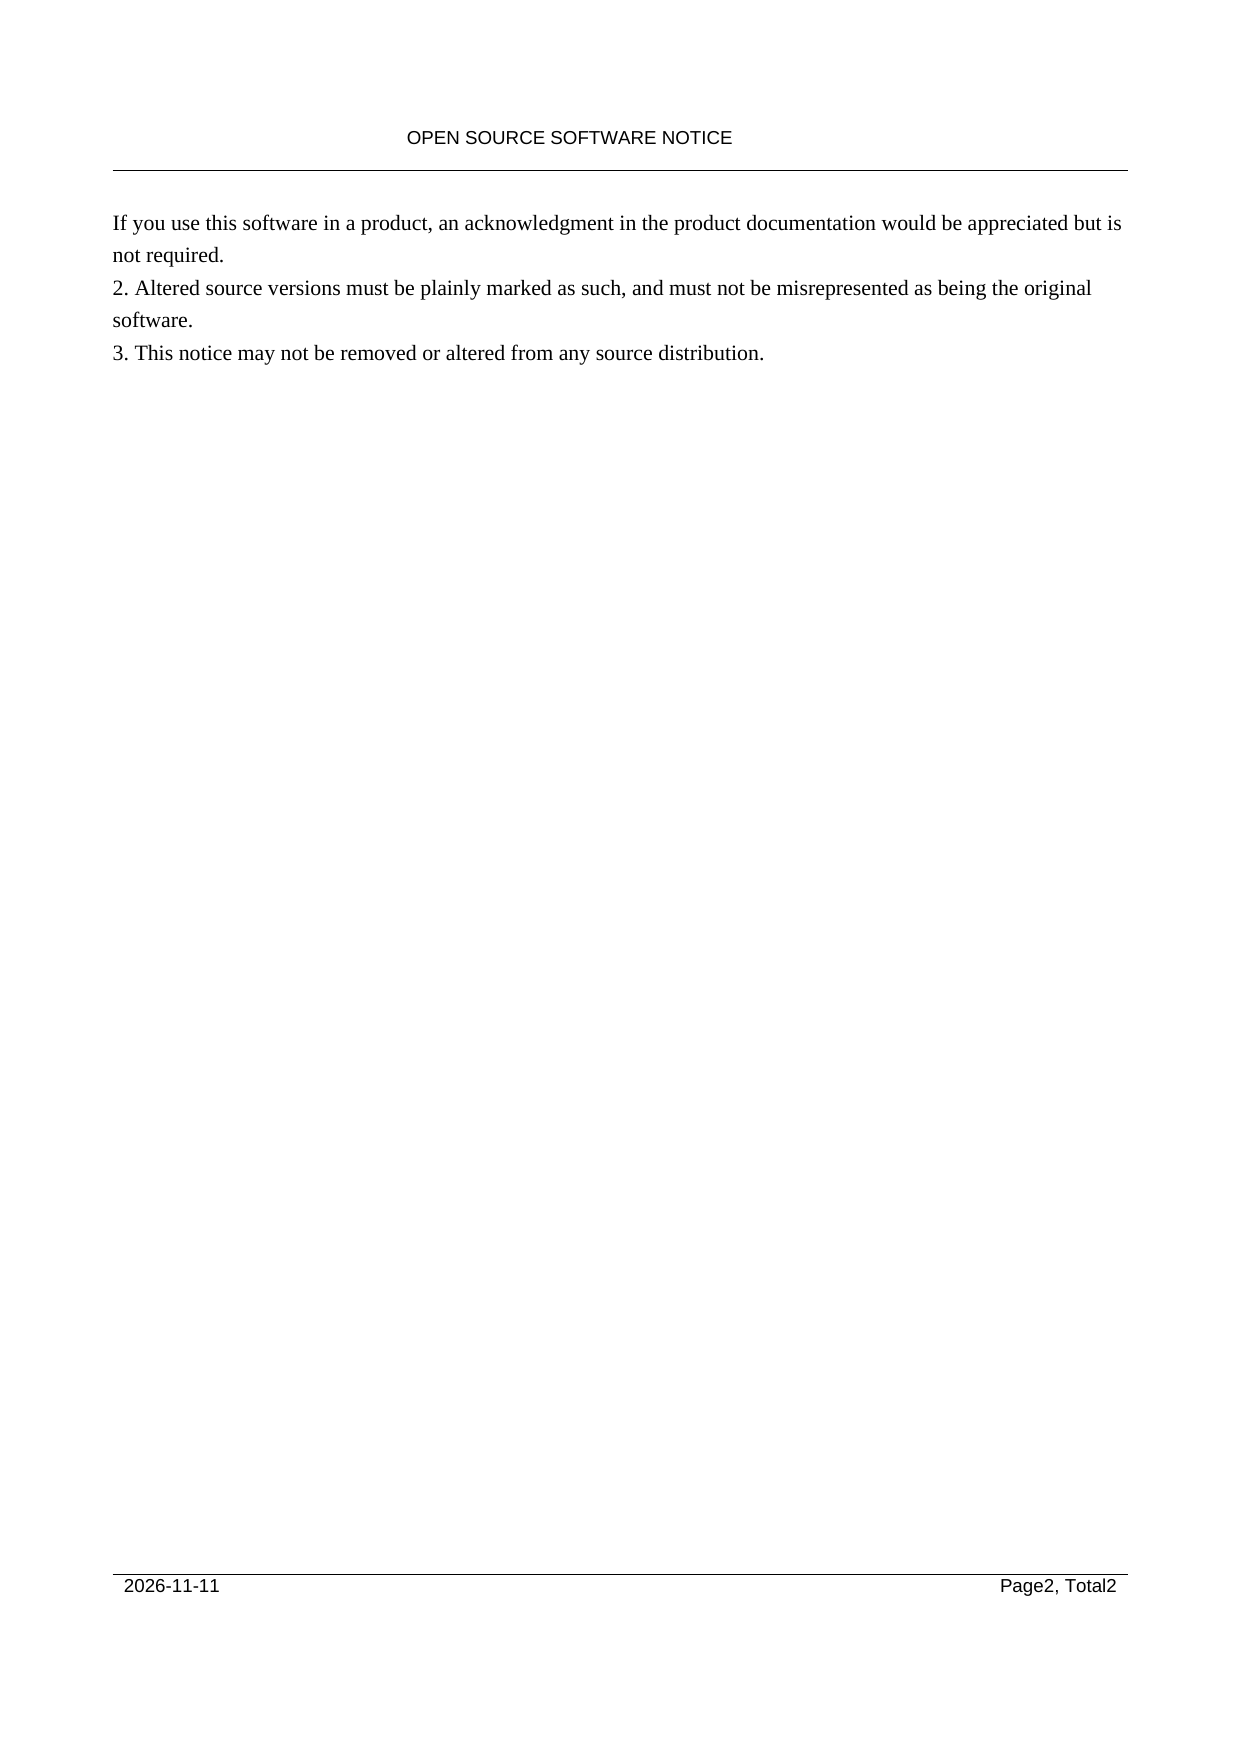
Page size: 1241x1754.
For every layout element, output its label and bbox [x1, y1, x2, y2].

text [112, 206, 1128, 369]
